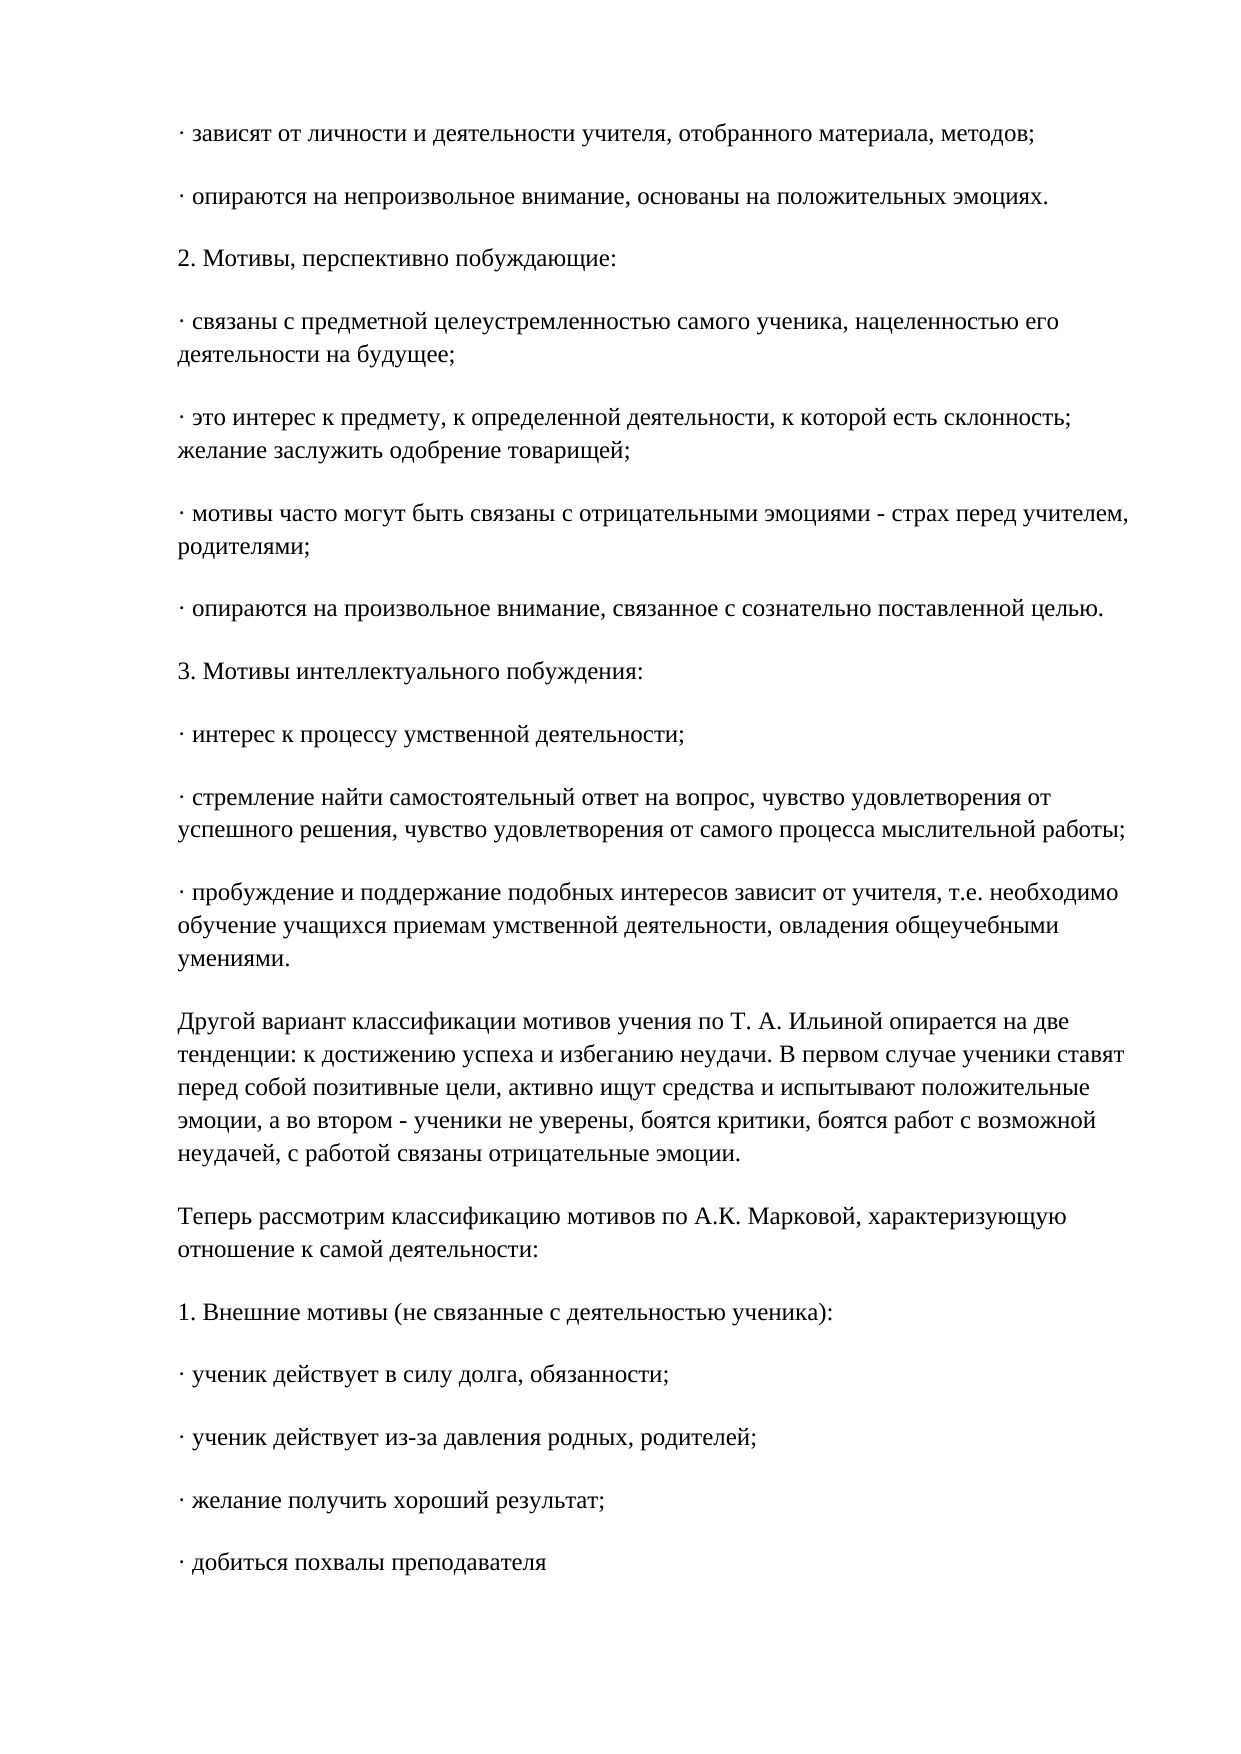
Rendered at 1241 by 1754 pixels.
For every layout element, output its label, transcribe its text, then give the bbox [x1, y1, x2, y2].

text · интерес к процессу умственной деятельности; [177, 719, 1152, 748]
text · опираются на произвольное внимание, связанное с сознательно поставленной целью. [177, 593, 1152, 622]
text · связаны с предметной целеустремленностью самого ученика, нацеленностью его деятельности на будущее; [177, 306, 1152, 368]
text · стремление найти самостоятельный ответ на вопрос, чувство удовлетворения от успешного решения, чувство удовлетворения от самого процесса мыслительной работы; [177, 782, 1152, 843]
text · ученик действует из-за давления родных, родителей; [177, 1422, 1152, 1451]
text · это интерес к предмету, к определенной деятельности, к которой есть склонность; желание заслужить одобрение товарищей; [177, 402, 1152, 464]
text 2. Мотивы, перспективно побуждающие: [177, 243, 1152, 272]
text · добиться похвалы преподавателя [177, 1547, 1152, 1576]
text 3. Мотивы интеллектуального побуждения: [177, 656, 1152, 685]
text · опираются на непроизвольное внимание, основаны на положительных эмоциях. [177, 181, 1152, 209]
text · желание получить хороший результат; [177, 1485, 1152, 1513]
text · пробуждение и поддержание подобных интересов зависит от учителя, т.е. необходимо обучение учащихся приемам умственной деятельности, овладения общеучебными умениями. [177, 877, 1152, 972]
text · зависят от личности и деятельности учителя, отобранного материала, методов; [177, 118, 1152, 147]
text Теперь рассмотрим классификацию мотивов по А.К. Марковой, характеризующую отношение к самой деятельности: [177, 1201, 1152, 1263]
text · мотивы часто могут быть связаны с отрицательными эмоциями - страх перед учителем, родителями; [177, 498, 1152, 559]
text Другой вариант классификации мотивов учения по Т. А. Ильиной опирается на две тенденции: к достижению успеха и избеганию неудачи. В первом случае ученики ставят перед собой позитивные цели, активно ищут средства и испытывают положительные эмоции, а во втором - ученики не уверены, боятся критики, боятся работ с возможной неудачей, с работой связаны отрицательные эмоции. [177, 1006, 1152, 1167]
text 1. Внешние мотивы (не связанные с деятельностью ученика): [177, 1297, 1152, 1325]
text · ученик действует в силу долга, обязанности; [177, 1359, 1152, 1388]
